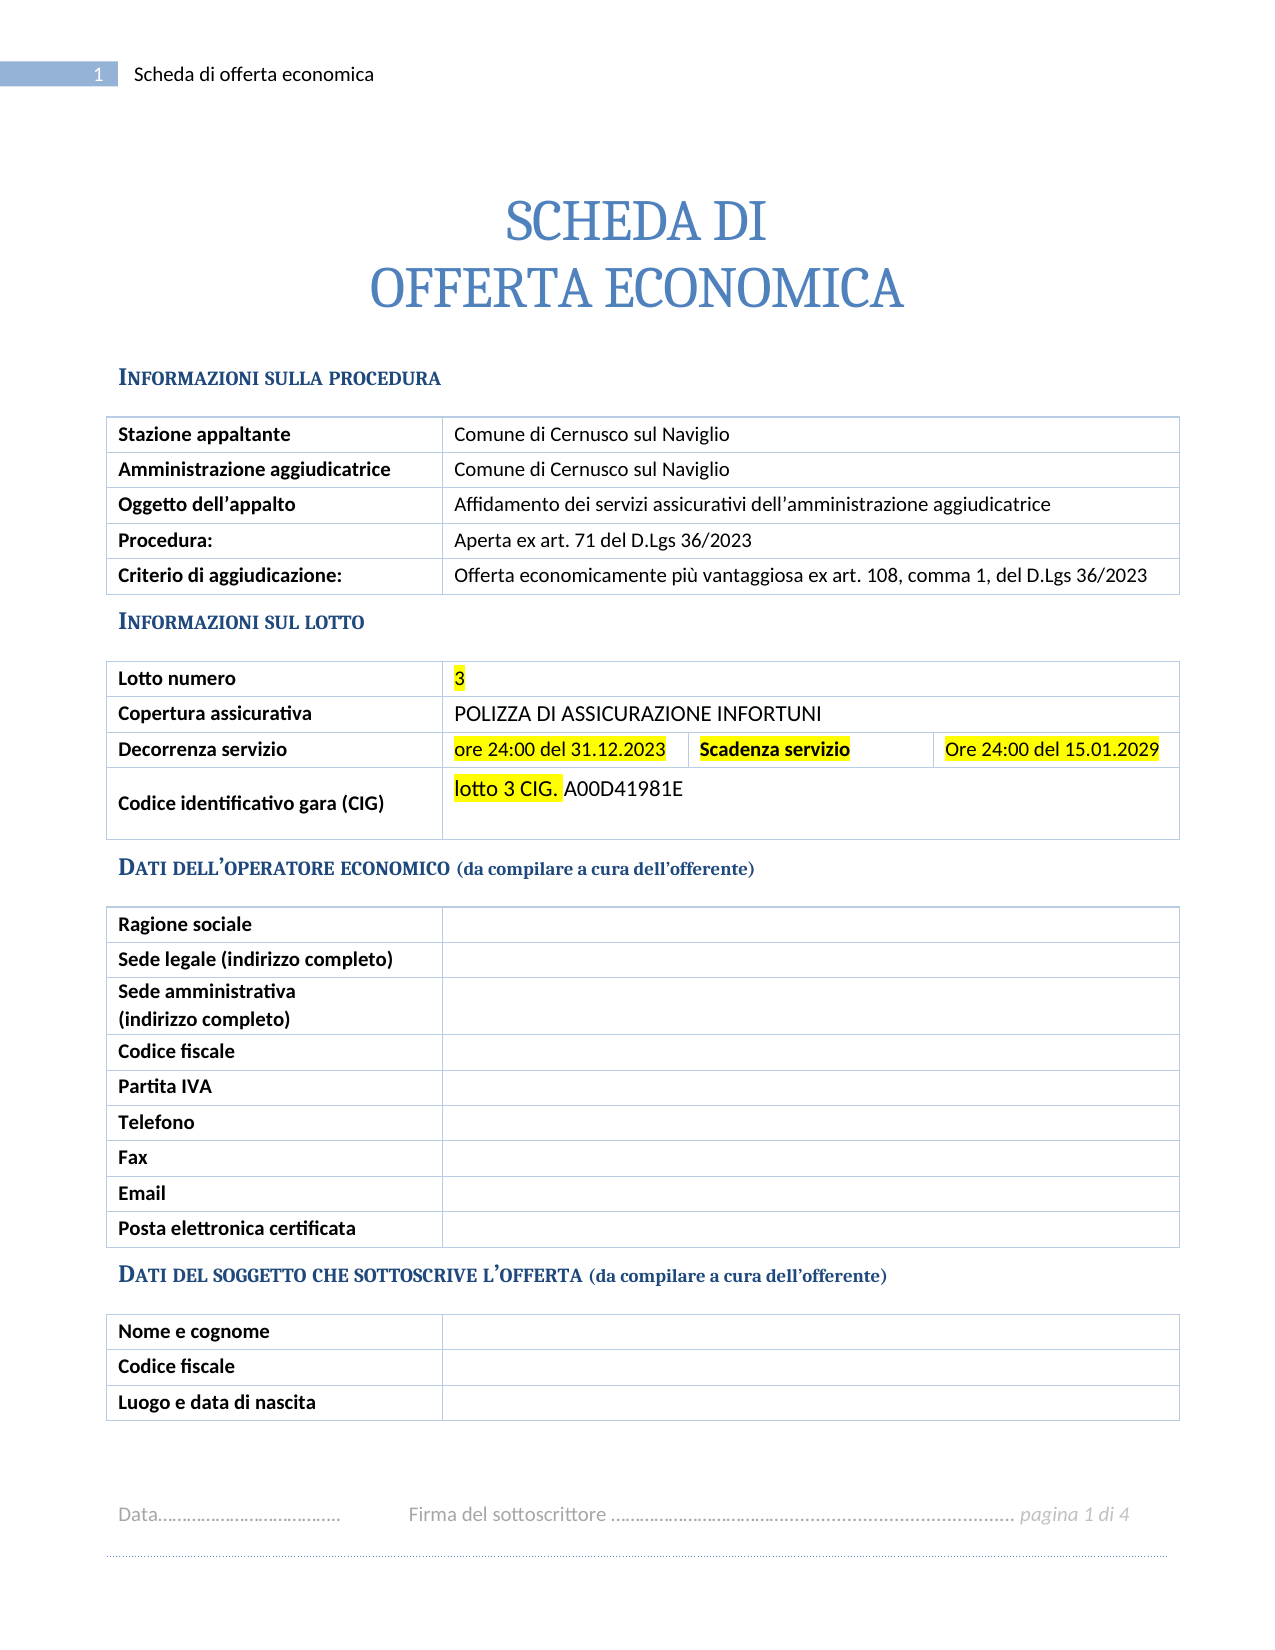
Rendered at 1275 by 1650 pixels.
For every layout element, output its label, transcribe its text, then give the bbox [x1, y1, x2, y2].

table_cell Amministrazione aggiudicatrice [107, 453, 442, 487]
table_cell [443, 978, 1179, 1034]
table_header [443, 1315, 1179, 1349]
subtitle Dati del soggetto che sottoscrive l’offerta (da compilare a cura dell’offerente) [118, 1260, 1157, 1289]
table_cell Criterio di aggiudicazione: [107, 559, 442, 593]
table_cell ore 24:00 del 31.12.2023 [443, 733, 688, 767]
table_cell Codice identificativo gara (CIG) [107, 768, 442, 839]
table_cell [443, 1177, 1179, 1211]
table_cell [443, 1035, 1179, 1069]
table_cell Fax [107, 1141, 442, 1176]
table_cell Affidamento dei servizi assicurativi dell’amministrazione aggiudicatrice [443, 488, 1179, 523]
table_header Nome e cognome [107, 1315, 442, 1349]
table_cell Decorrenza servizio [107, 733, 442, 767]
table_header Ragione sociale [107, 908, 442, 942]
table_cell Email [107, 1177, 442, 1211]
table_header [443, 908, 1179, 942]
table_cell [443, 1212, 1179, 1247]
table_cell Sede amministrativa (indirizzo completo) [107, 978, 442, 1034]
subtitle Dati dell’operatore economico (da compilare a cura dell’offerente) [118, 853, 1157, 881]
table_cell POLIZZA DI ASSICURAZIONE INFORTUNI [443, 697, 1179, 732]
table_cell [443, 943, 1179, 977]
table_cell lotto 3 CIG. A00D41981E [443, 768, 1179, 839]
table_header Comune di Cernusco sul Naviglio [443, 418, 1179, 452]
table_cell Luogo e data di nascita [107, 1386, 442, 1420]
title SCHEDA DI [118, 188, 1157, 255]
table_cell Ore 24:00 del 15.01.2029 [934, 733, 1179, 767]
table_header Lotto numero [107, 662, 442, 696]
table_cell Procedura: [107, 524, 442, 558]
table_cell Aperta ex art. 71 del D.Lgs 36/2023 [443, 524, 1179, 558]
table_cell [443, 1071, 1179, 1105]
table_cell [443, 1386, 1179, 1420]
table_cell Oggetto dell’appalto [107, 488, 442, 523]
table_cell Scadenza servizio [689, 733, 933, 767]
table_header 3 [443, 662, 1179, 696]
table_cell Sede legale (indirizzo completo) [107, 943, 442, 977]
subtitle Informazioni sulla procedura [118, 363, 1157, 391]
table_cell [443, 1106, 1179, 1140]
subtitle Informazioni sul lotto [118, 607, 1157, 636]
table_cell [443, 1350, 1179, 1385]
table_cell Partita IVA [107, 1071, 442, 1105]
table_cell Codice fiscale [107, 1035, 442, 1069]
table_header Stazione appaltante [107, 418, 442, 452]
table_cell Offerta economicamente più vantaggiosa ex art. 108, comma 1, del D.Lgs 36/2023 [443, 559, 1179, 593]
table_cell Telefono [107, 1106, 442, 1140]
table_cell Copertura assicurativa [107, 697, 442, 732]
table_cell Comune di Cernusco sul Naviglio [443, 453, 1179, 487]
table_cell Codice fiscale [107, 1350, 442, 1385]
table_cell Posta elettronica certificata [107, 1212, 442, 1247]
table_cell [443, 1141, 1179, 1176]
title OFFERTA ECONOMICA [118, 255, 1157, 322]
